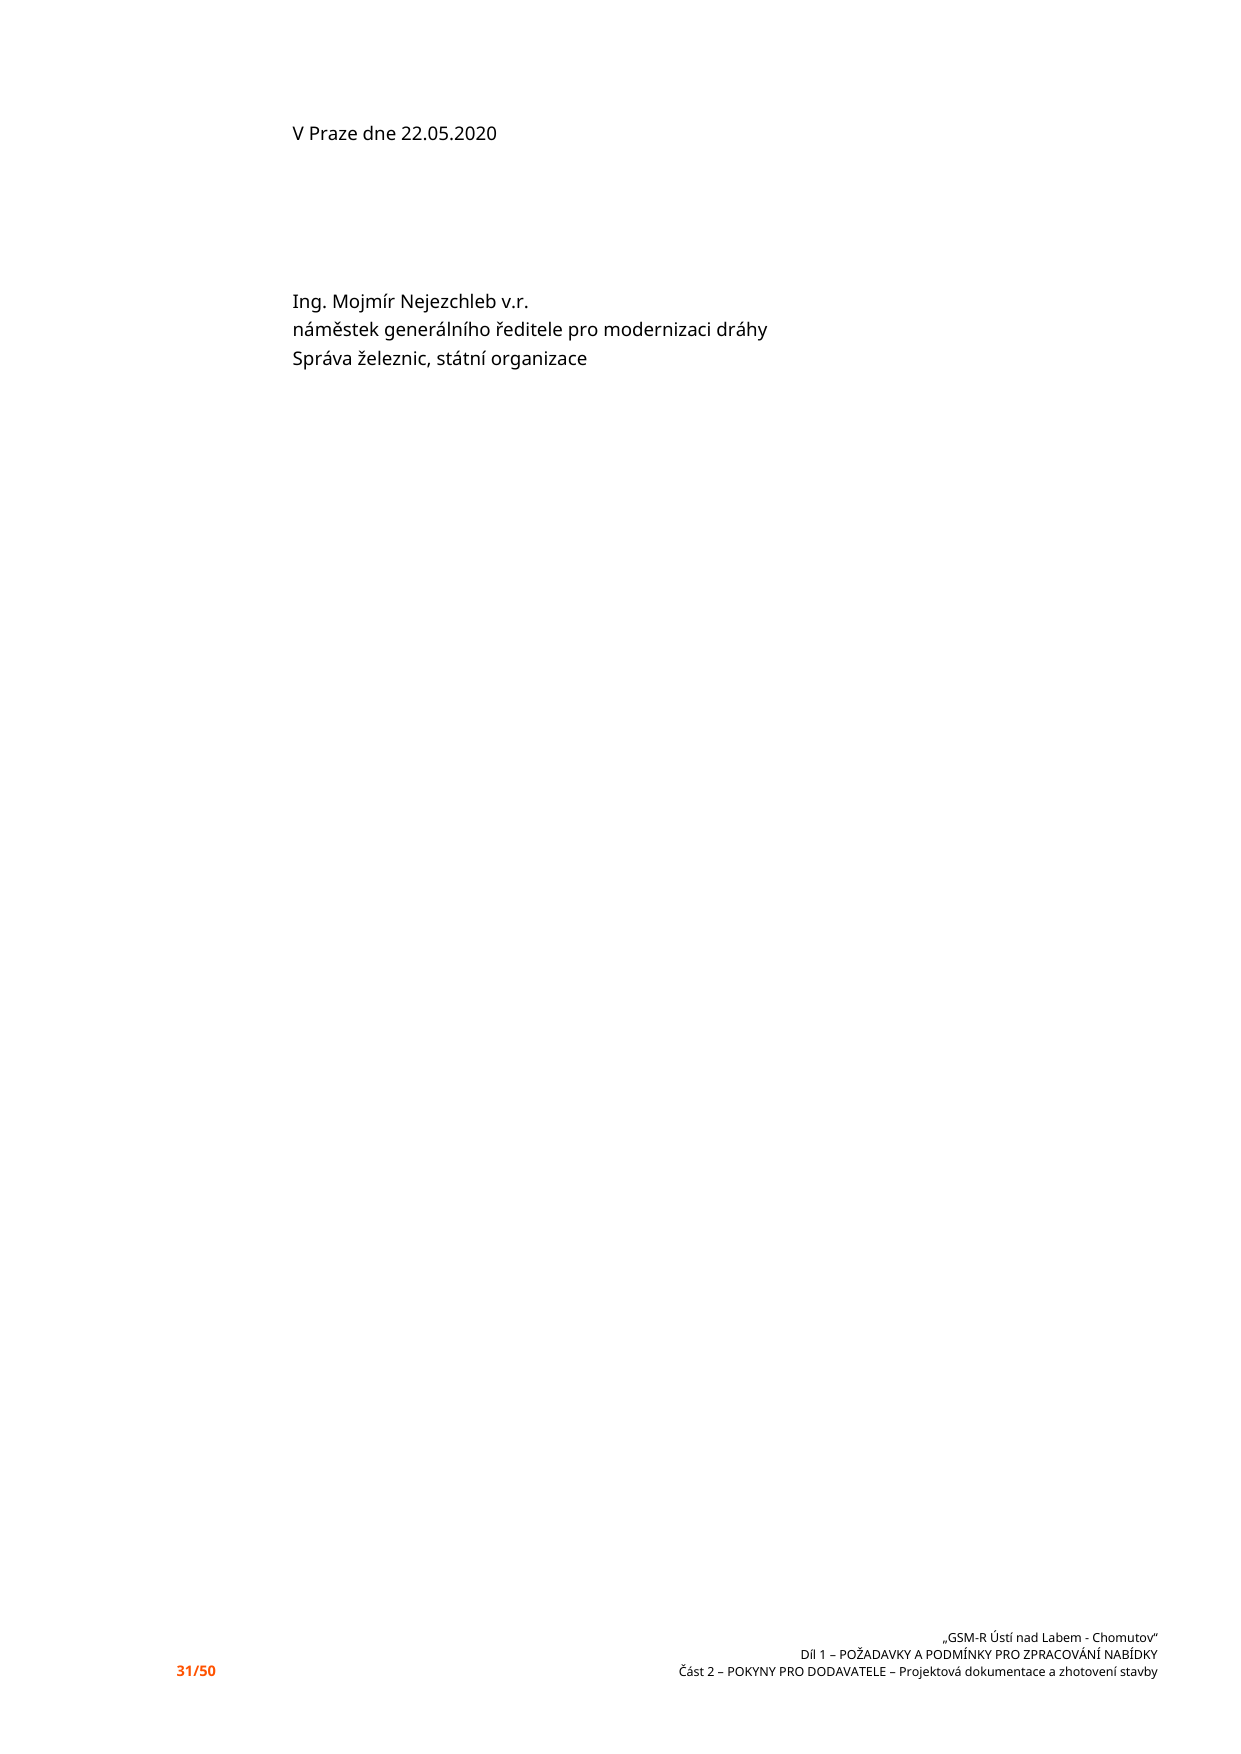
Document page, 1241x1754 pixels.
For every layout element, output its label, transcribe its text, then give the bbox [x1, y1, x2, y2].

text náměstek generálního ředitele pro modernizaci dráhy [292, 317, 1122, 342]
text Ing. Mojmír Nejezchleb v.r. [292, 289, 1122, 314]
text Správa železnic, státní organizace [292, 345, 1122, 370]
text V Praze dne 22.05.2020 [292, 121, 1122, 146]
